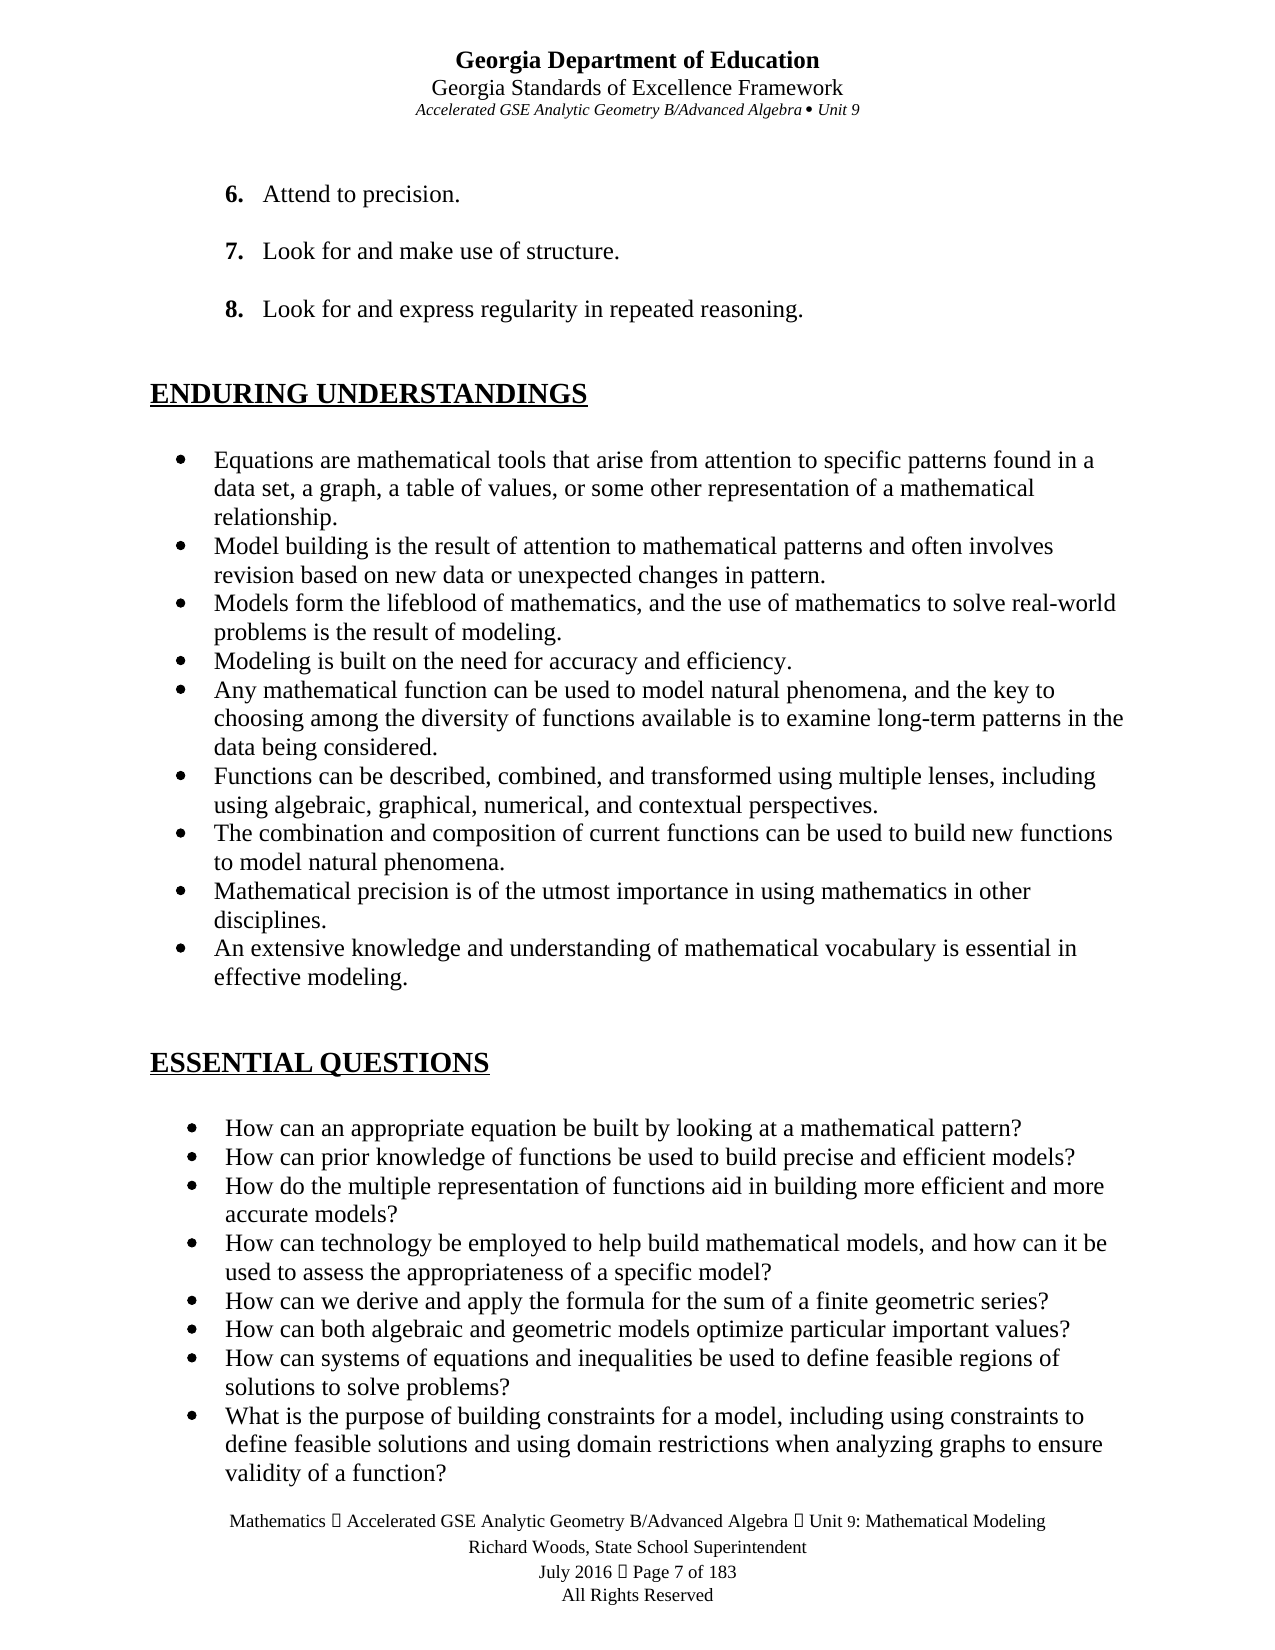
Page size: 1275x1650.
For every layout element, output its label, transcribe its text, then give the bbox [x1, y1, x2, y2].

list How do the multiple representation of functions aid in building more efficient and more accurate models? [187, 1171, 1125, 1228]
list How can prior knowledge of functions be used to build precise and efficient models? [187, 1142, 1125, 1171]
text 8. Look for and express regularity in repeated reasoning. [187, 294, 1125, 322]
list Mathematical precision is of the utmost importance in using mathematics in other disciplines. [176, 876, 1125, 933]
list An extensive knowledge and understanding of mathematical vocabulary is essential in effective modeling. [176, 933, 1125, 991]
list Functions can be described, combined, and transformed using multiple lenses, including using algebraic, graphical, numerical, and contextual perspectives. [176, 761, 1125, 818]
text 6. Attend to precision. [225, 179, 1125, 207]
list Models form the lifeblood of mathematics, and the use of mathematics to solve real-world problems is the result of modeling. [176, 588, 1125, 646]
list How can an appropriate equation be built by looking at a mathematical pattern? [187, 1113, 1125, 1142]
list What is the purpose of building constraints for a model, including using constraints to define feasible solutions and using domain restrictions when analyzing graphs to ensure validity of a function? [187, 1401, 1125, 1487]
list The combination and composition of current functions can be used to build new functions to model natural phenomena. [176, 818, 1125, 876]
list How can we derive and apply the formula for the sum of a finite geometric series? [187, 1286, 1125, 1314]
list How can technology be employed to help build mathematical models, and how can it be used to assess the appropriateness of a specific model? [187, 1228, 1125, 1286]
list Model building is the result of attention to mathematical patterns and often involves revision based on new data or unexpected changes in pattern. [176, 531, 1125, 588]
list How can both algebraic and geometric models optimize particular important values? [187, 1314, 1125, 1343]
subtitle ESSENTIAL QUESTIONS [150, 1045, 1125, 1078]
list How can systems of equations and inequalities be used to define feasible regions of solutions to solve problems? [187, 1343, 1125, 1401]
list Any mathematical function can be used to model natural phenomena, and the key to choosing among the diversity of functions available is to examine long-term patterns in the data being considered. [176, 675, 1125, 761]
text 7. Look for and make use of structure. [225, 236, 1125, 265]
list Equations are mathematical tools that arise from attention to specific patterns found in a data set, a graph, a table of values, or some other representation of a mathematical relationship. [176, 445, 1125, 531]
list Modeling is built on the need for accuracy and efficiency. [176, 646, 1125, 675]
subtitle ENDURING UNDERSTANDINGS [150, 376, 1125, 410]
